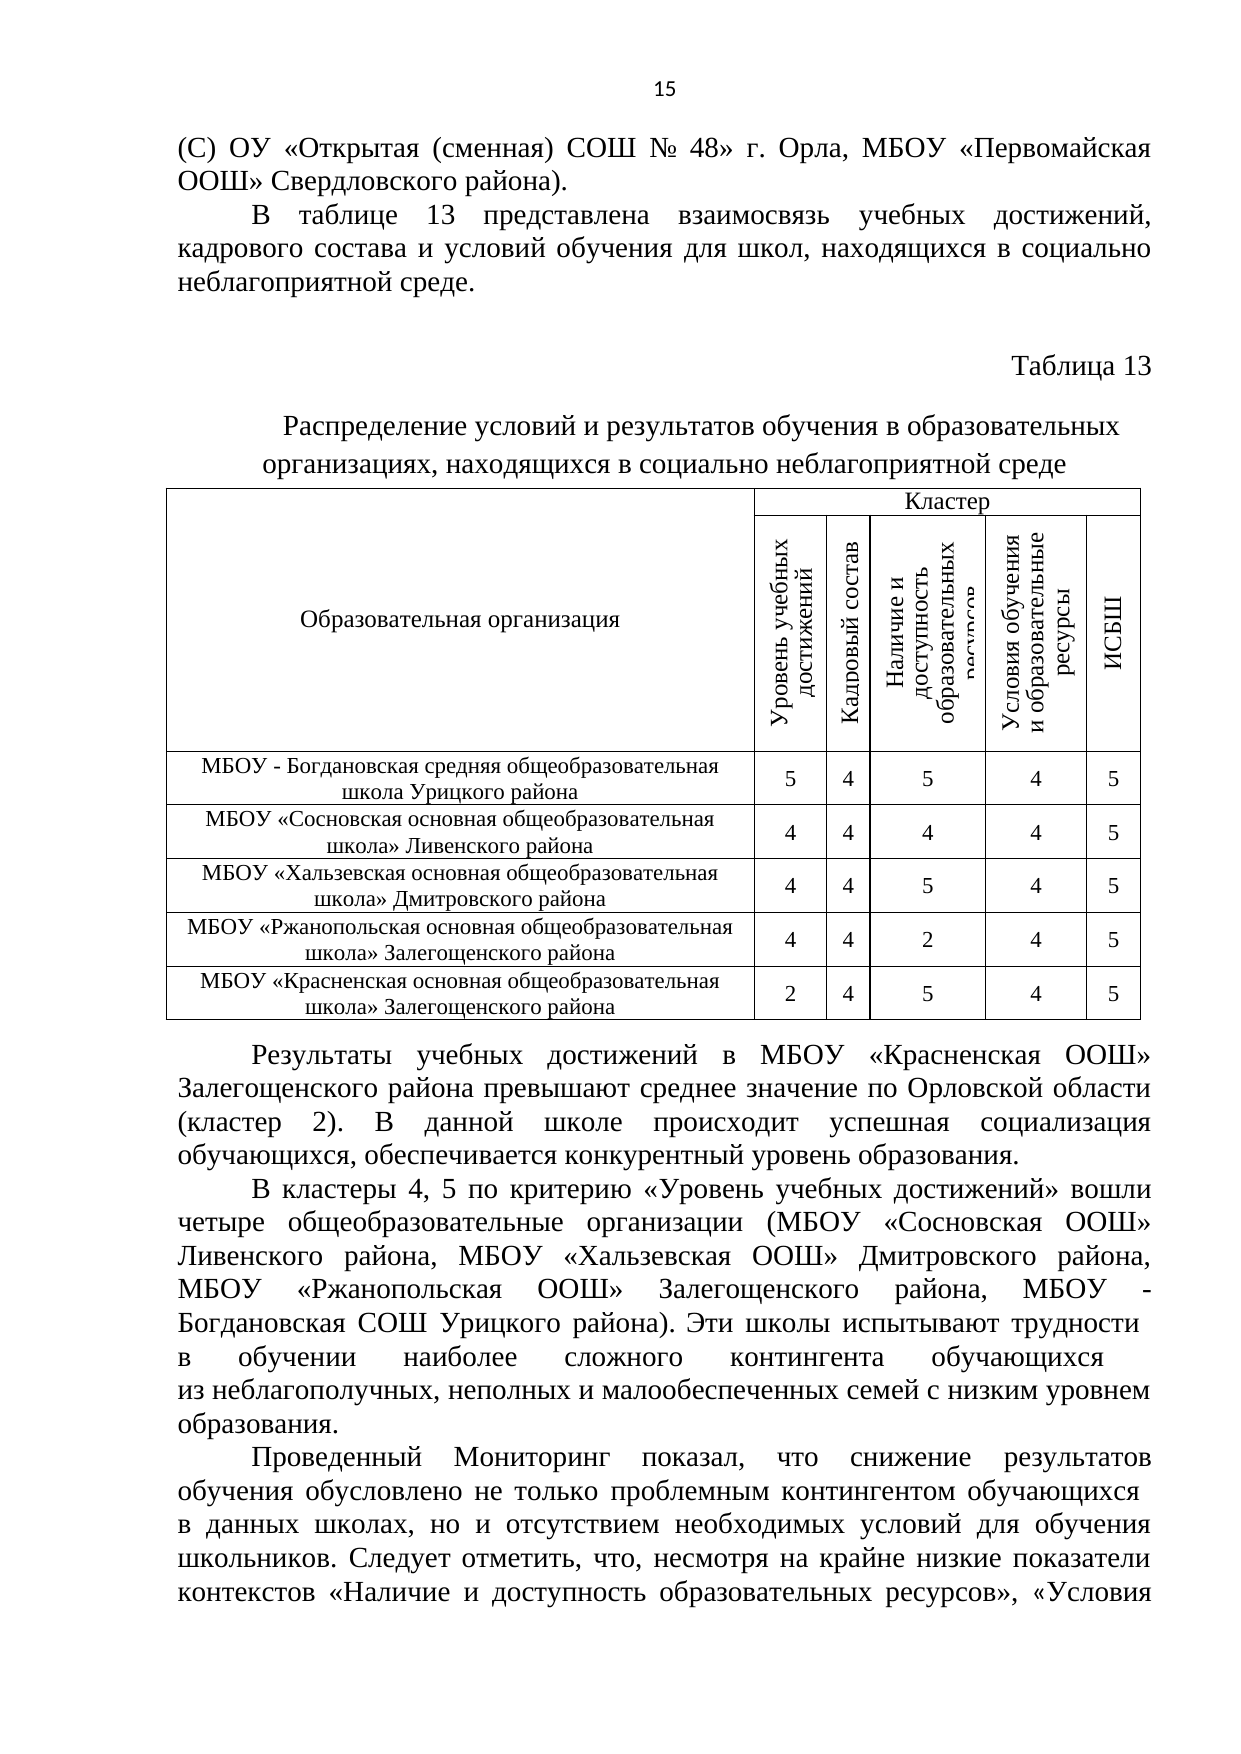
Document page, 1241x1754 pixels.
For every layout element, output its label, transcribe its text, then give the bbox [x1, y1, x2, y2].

table_cell 4 [755, 859, 826, 912]
table_cell 4 [755, 913, 826, 966]
table_cell 4 [827, 967, 869, 1019]
table_cell 5 [871, 967, 985, 1019]
text Таблица 13 [177, 348, 1152, 382]
table_cell 4 [827, 913, 869, 966]
table_cell 4 [871, 805, 985, 858]
table_cell 5 [1087, 913, 1140, 966]
table_cell 2 [755, 967, 826, 1019]
table_cell 2 [871, 913, 985, 966]
table_cell МБОУ «Хальзевская основная общеобразовательная школа» Дмитровского района [167, 859, 754, 912]
table_cell 4 [986, 752, 1086, 804]
table_cell 4 [755, 805, 826, 858]
text В таблице 13 представлена взаимосвязь учебных достижений, кадрового состава и условий обучения для школ, находящихся в социально неблагоприятной среде. [177, 197, 1152, 297]
table_cell 5 [1087, 752, 1140, 804]
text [177, 130, 1152, 197]
table_cell МБОУ «Сосновская основная общеобразовательная школа» Ливенского района [167, 805, 754, 858]
table_cell ИСБШ [1087, 516, 1140, 751]
table_cell Уровень учебных достижений [755, 516, 826, 751]
table_cell МБОУ «Красненская основная общеобразовательная школа» Залегощенского района [167, 967, 754, 1019]
table_cell 4 [986, 913, 1086, 966]
table_header Образовательная организация [167, 489, 754, 751]
table_cell 4 [986, 805, 1086, 858]
table_cell 4 [827, 752, 869, 804]
table_cell 5 [1087, 967, 1140, 1019]
text Результаты учебных достижений в МБОУ «Красненская ООШ» Залегощенского района превышают среднее значение по Орловской области (кластер 2). В данной школе происходит успешная социализация обучающихся, обеспечивается конкурентный уровень образования. [177, 1037, 1152, 1171]
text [177, 1439, 1152, 1609]
table_cell 4 [986, 967, 1086, 1019]
table_header Кластер [755, 489, 1140, 514]
table_cell 4 [986, 859, 1086, 912]
table_cell 5 [755, 752, 826, 804]
table_cell МБОУ «Ржанопольская основная общеобразовательная школа» Залегощенского района [167, 913, 754, 966]
table_cell Наличие и доступность образовательных ресурсов [871, 516, 985, 751]
table_cell Кадровый состав [827, 516, 869, 751]
table_cell 5 [871, 752, 985, 804]
text Распределение условий и результатов обучения в образовательных организациях, находящихся в социально неблагоприятной среде [177, 408, 1152, 480]
table_cell 5 [1087, 805, 1140, 858]
table_cell 4 [827, 859, 869, 912]
table_cell 5 [871, 859, 985, 912]
table_cell МБОУ - Богдановская средняя общеобразовательная школа Урицкого района [167, 752, 754, 804]
table_cell Условия обучения и образовательные ресурсы [986, 516, 1086, 751]
table_cell 4 [827, 805, 869, 858]
text В кластеры 4, 5 по критерию «Уровень учебных достижений» вошли четыре общеобразовательные организации (МБОУ «Сосновская ООШ» Ливенского района, МБОУ «Хальзевская ООШ» Дмитровского района, МБОУ «Ржанопольская ООШ» Залегощенского района, МБОУ - Богдановская СОШ Урицкого района). Эти школы испытывают трудности в обучении наиболее сложного контингента обучающихся из неблагополучных, неполных и малообеспеченных семей с низким уровнем образования. [177, 1171, 1152, 1439]
table_cell 5 [1087, 859, 1140, 912]
